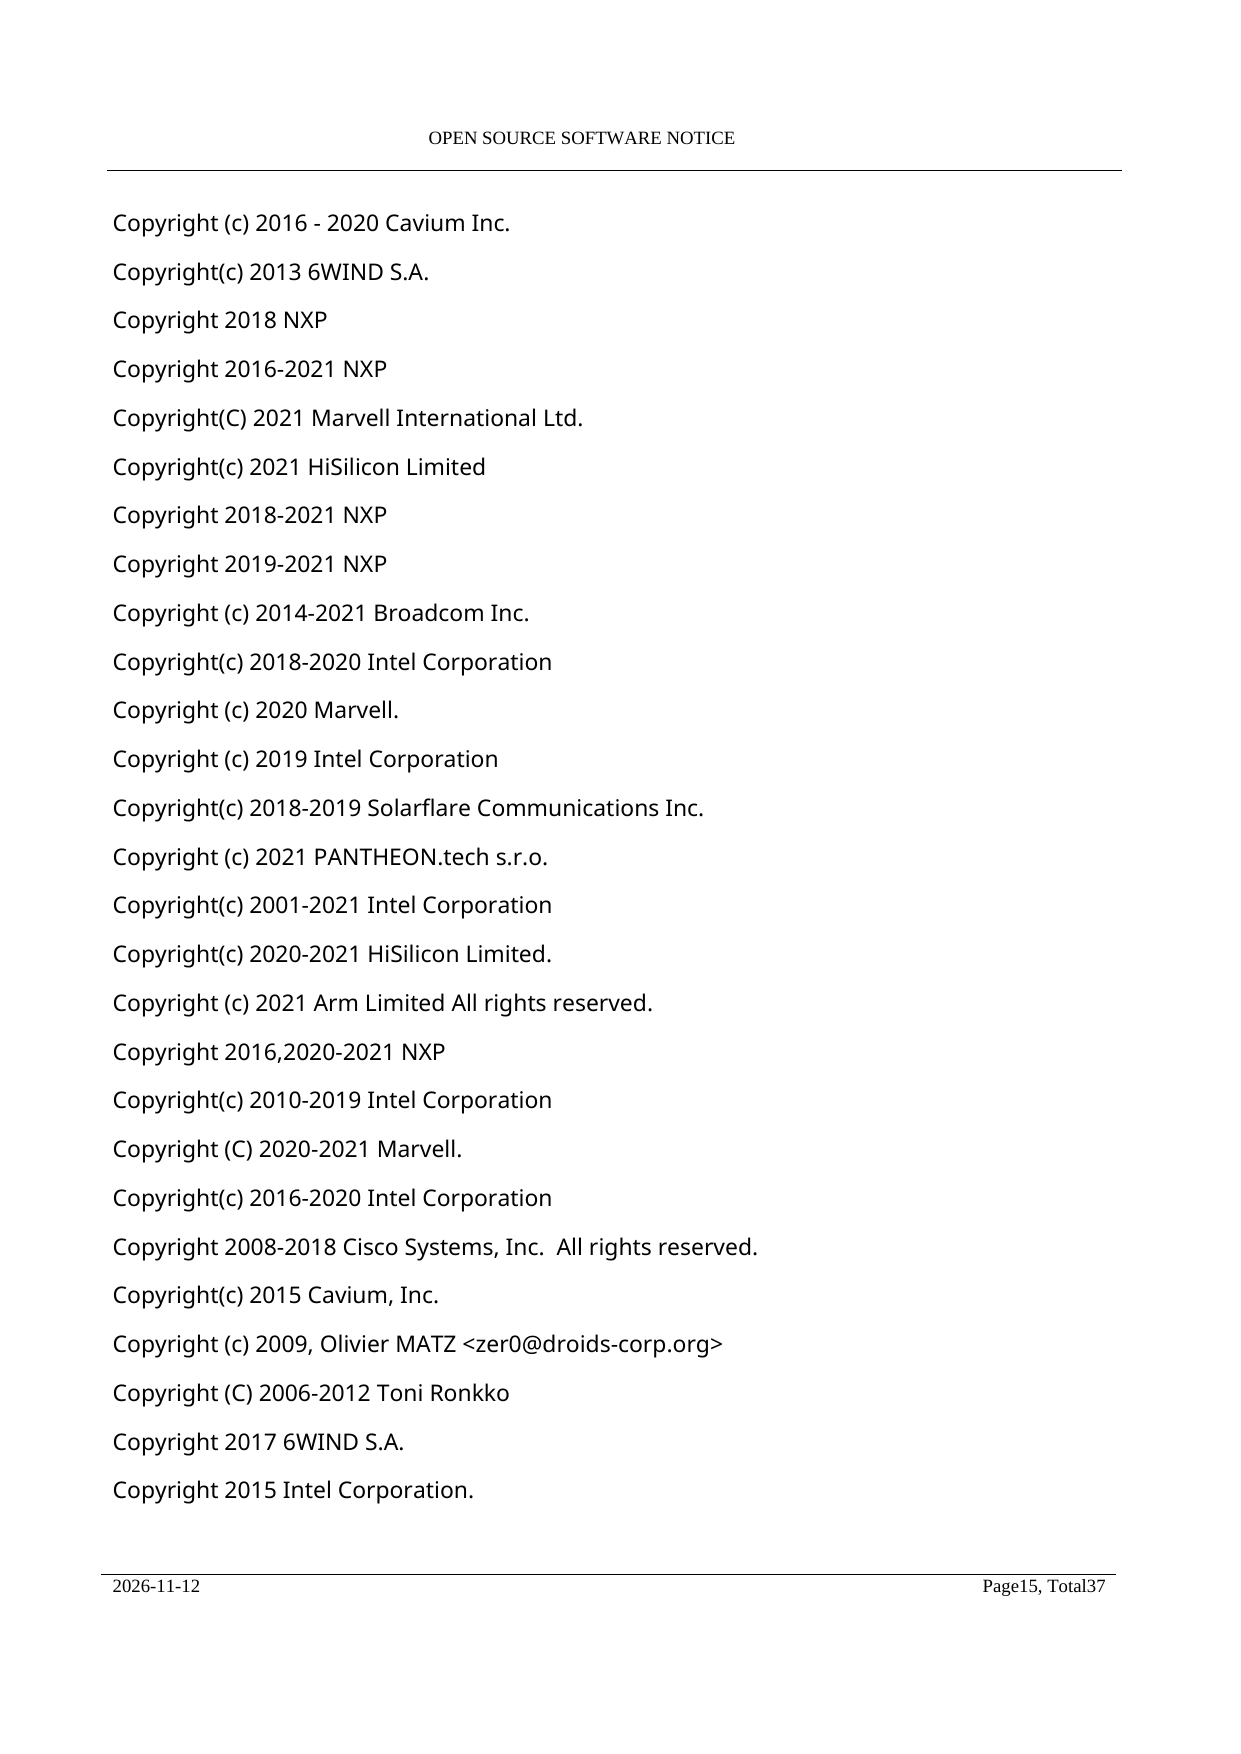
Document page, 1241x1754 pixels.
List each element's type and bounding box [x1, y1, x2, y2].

text [112, 206, 1128, 1555]
